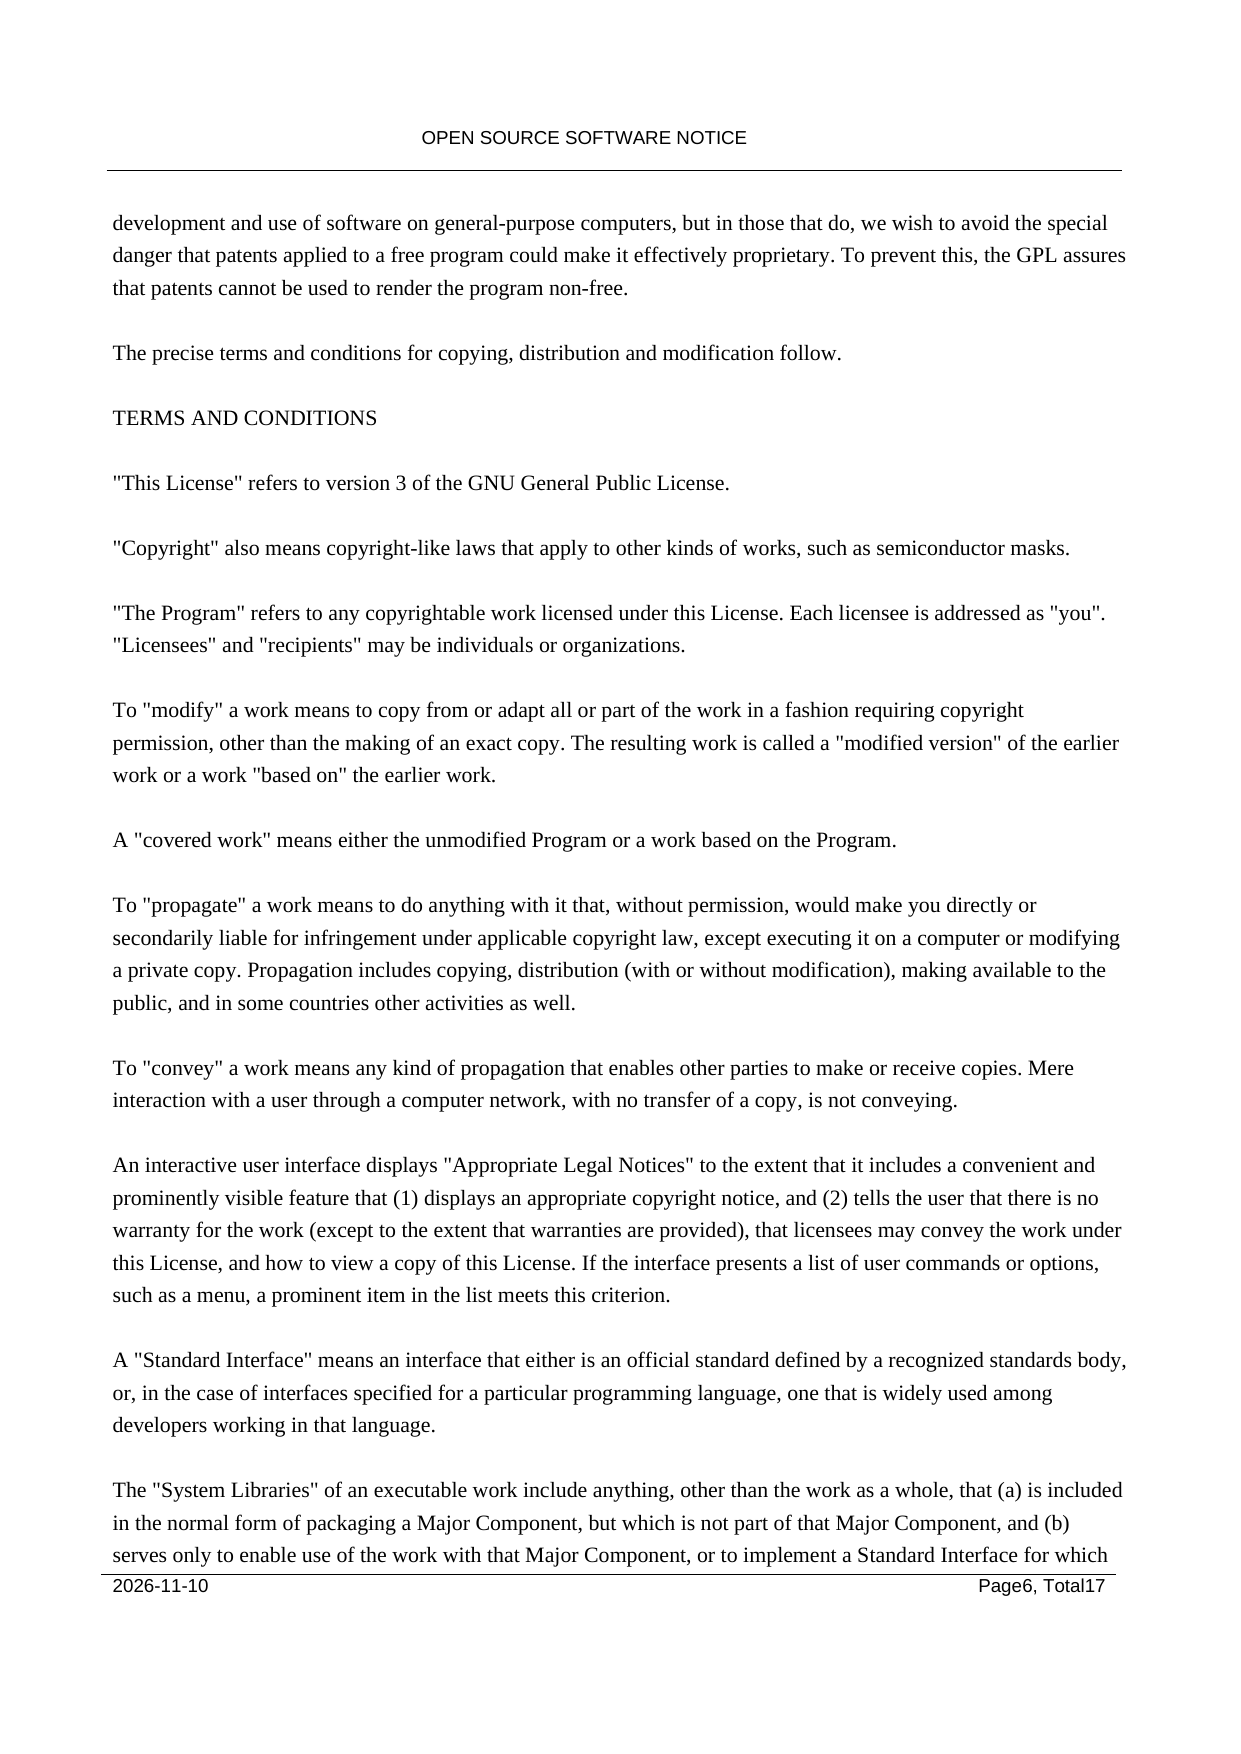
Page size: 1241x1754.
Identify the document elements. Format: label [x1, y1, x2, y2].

text [112, 206, 1128, 1571]
